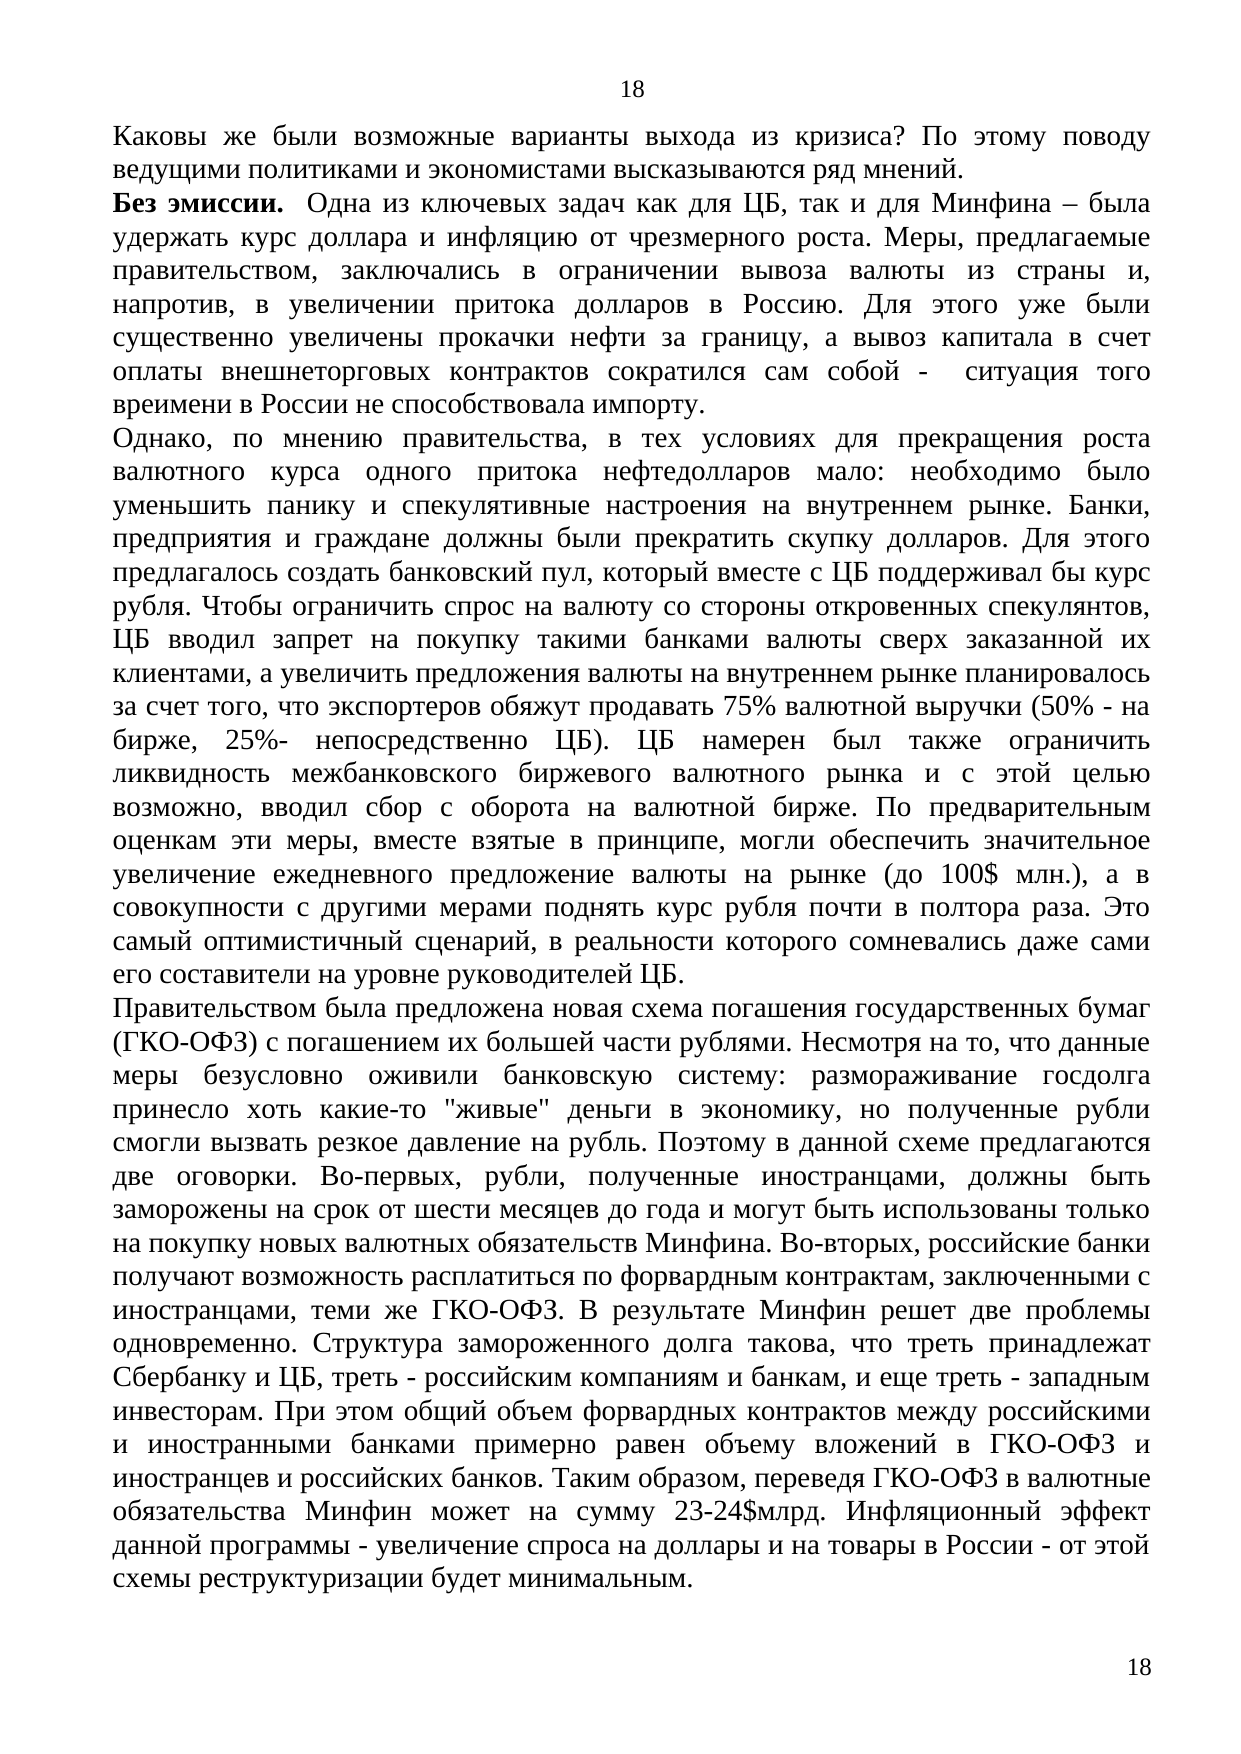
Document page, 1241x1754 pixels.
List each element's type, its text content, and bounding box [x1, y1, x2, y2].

text Каковы же были возможные варианты выхода из кризиса? По этому поводу ведущими политиками и экономистами высказываются ряд мнений. [112, 118, 1152, 185]
text Без эмиссии. Одна из ключевых задач как для ЦБ, так и для Минфина – была удержать курс доллара и инфляцию от чрезмерного роста. Меры, предлагаемые правительством, заключались в ограничении вывоза валюты из страны и, напротив, в увеличении притока долларов в Россию. Для этого уже были существенно увеличены прокачки нефти за границу, а вывоз капитала в счет оплаты внешнеторговых контрактов сократился сам собой - ситуация того вреимени в России не способствовала импорту. [112, 185, 1152, 420]
text Однако, по мнению правительства, в тех условиях для прекращения роста валютного курса одного притока нефтедолларов мало: необходимо было уменьшить панику и спекулятивные настроения на внутреннем рынке. Банки, предприятия и граждане должны были прекратить скупку долларов. Для этого предлагалось создать банковский пул, который вместе с ЦБ поддерживал бы курс рубля. Чтобы ограничить спрос на валюту со стороны откровенных спекулянтов, ЦБ вводил запрет на покупку такими банками валюты сверх заказанной их клиентами, а увеличить предложения валюты на внутреннем рынке планировалось за счет того, что экспортеров обяжут продавать 75% валютной выручки (50% - на бирже, 25%- непосредственно ЦБ). ЦБ намерен был также ограничить ликвидность межбанковского биржевого валютного рынка и с этой целью возможно, вводил сбор с оборота на валютной бирже. По предварительным оценкам эти меры, вместе взятые в принципе, могли обеспечить значительное увеличение ежедневного предложение валюты на рынке (до 100$ млн.), а в совокупности с другими мерами поднять курс рубля почти в полтора раза. Это самый оптимистичный сценарий, в реальности которого сомневались даже сами его составители на уровне руководителей ЦБ. [112, 420, 1152, 990]
text Правительством была предложена новая схема погашения государственных бумаг (ГКО-ОФЗ) с погашением их большей части рублями. Несмотря на то, что данные меры безусловно оживили банковскую систему: размораживание госдолга принесло хоть какие-то "живые" деньги в экономику, но полученные рубли смогли вызвать резкое давление на рубль. Поэтому в данной схеме предлагаются две оговорки. Во-первых, рубли, полученные иностранцами, должны быть заморожены на срок от шести месяцев до года и могут быть использованы только на покупку новых валютных обязательств Минфина. Во-вторых, российские банки получают возможность расплатиться по форвардным контрактам, заключенными с иностранцами, теми же ГКО-ОФЗ. В результате Минфин решет две проблемы одновременно. Структура замороженного долга такова, что треть принадлежат Сбербанку и ЦБ, треть - российским компаниям и банкам, и еще треть - западным инвесторам. При этом общий объем форвардных контрактов между российскими и иностранными банками примерно равен объему вложений в ГКО-ОФЗ и иностранцев и российских банков. Таким образом, переведя ГКО-ОФЗ в валютные обязательства Минфин может на сумму 23-24$млрд. Инфляционный эффект данной программы - увеличение спроса на доллары и на товары в России - от этой схемы реструктуризации будет минимальным. [112, 990, 1152, 1594]
